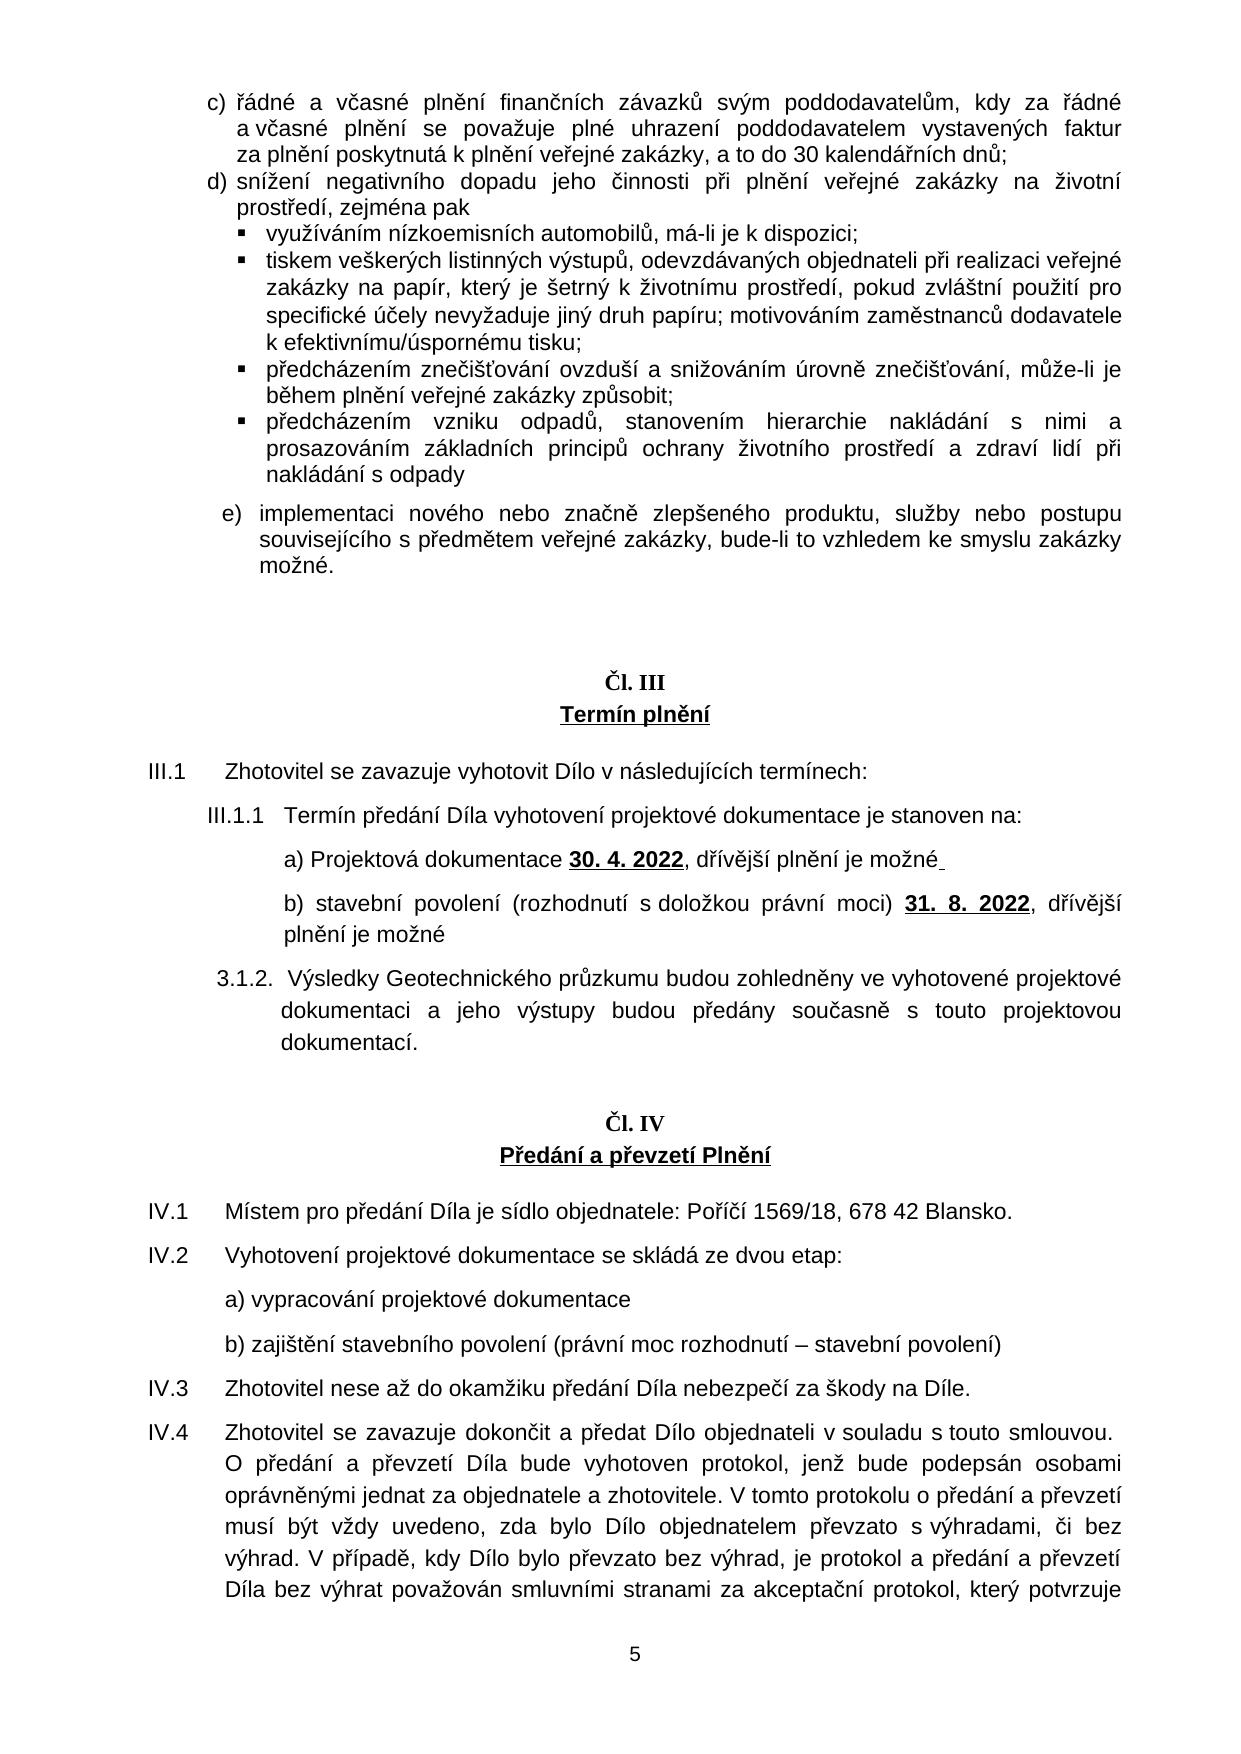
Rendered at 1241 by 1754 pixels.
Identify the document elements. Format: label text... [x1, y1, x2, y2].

text Předání a převzetí Plnění [148, 1110, 1122, 1168]
list předcházením vzniku odpadů, stanovením hierarchie nakládání s nimi a prosazováním základních principů ochrany životního prostředí a zdraví lidí při nakládání s odpady [236, 408, 1122, 487]
text Termín plnění [148, 669, 1122, 727]
list Vyhotovení projektové dokumentace se skládá ze dvou etap: [148, 1242, 1122, 1269]
list Termín předání Díla vyhotovení projektové dokumentace je stanoven na: [207, 802, 1122, 828]
list implementaci nového nebo značně zlepšeného produktu, služby nebo postupu souvisejícího s předmětem veřejné zakázky, bude-li to vzhledem ke smyslu zakázky možné. [222, 500, 1122, 579]
list a) vypracování projektové dokumentace [224, 1286, 1122, 1313]
list využíváním nízkoemisních automobilů, má-li je k dispozici; [236, 220, 1122, 247]
list b) stavební povolení (rozhodnutí s doložkou právní moci) 31. 8. 2022, dřívější plnění je možné [283, 890, 1122, 948]
list Zhotovitel nese až do okamžiku předání Díla nebezpečí za škody na Díle. [148, 1374, 1122, 1401]
list Zhotovitel se zavazuje vyhotovit Dílo v následujících termínech: [148, 758, 1122, 784]
list a) Projektová dokumentace 30. 4. 2022, dřívější plnění je možné [283, 846, 1122, 872]
list předcházením znečišťování ovzduší a snižováním úrovně znečišťování, může-li je během plnění veřejné zakázky způsobit; [236, 356, 1122, 408]
list 3.1.2. Výsledky Geotechnického průzkumu budou zohledněny ve vyhotovené projektové dokumentaci a jeho výstupy budou předány současně s touto projektovou dokumentací. [148, 965, 1122, 1055]
list b) zajištění stavebního povolení (právní moc rozhodnutí – stavební povolení) [224, 1331, 1122, 1357]
list tiskem veškerých listinných výstupů, odevzdávaných objednateli při realizaci veřejné zakázky na papír, který je šetrný k životnímu prostředí, pokud zvláštní použití pro specifické účely nevyžaduje jiný druh papíru; motivováním zaměstnanců dodavatele k efektivnímu/úspornému tisku; [236, 247, 1122, 356]
list Místem pro předání Díla je sídlo objednatele: Poříčí 1569/18, 678 42 Blansko. [148, 1198, 1122, 1225]
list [148, 1419, 1122, 1603]
list řádné a včasné plnění finančních závazků svým poddodavatelům, kdy za řádné a včasné plnění se považuje plné uhrazení poddodavatelem vystavených faktur za plnění poskytnutá k plnění veřejné zakázky, a to do 30 kalendářních dnů; [207, 89, 1122, 168]
list snížení negativního dopadu jeho činnosti při plnění veřejné zakázky na životní prostředí, zejména pak [207, 168, 1122, 220]
